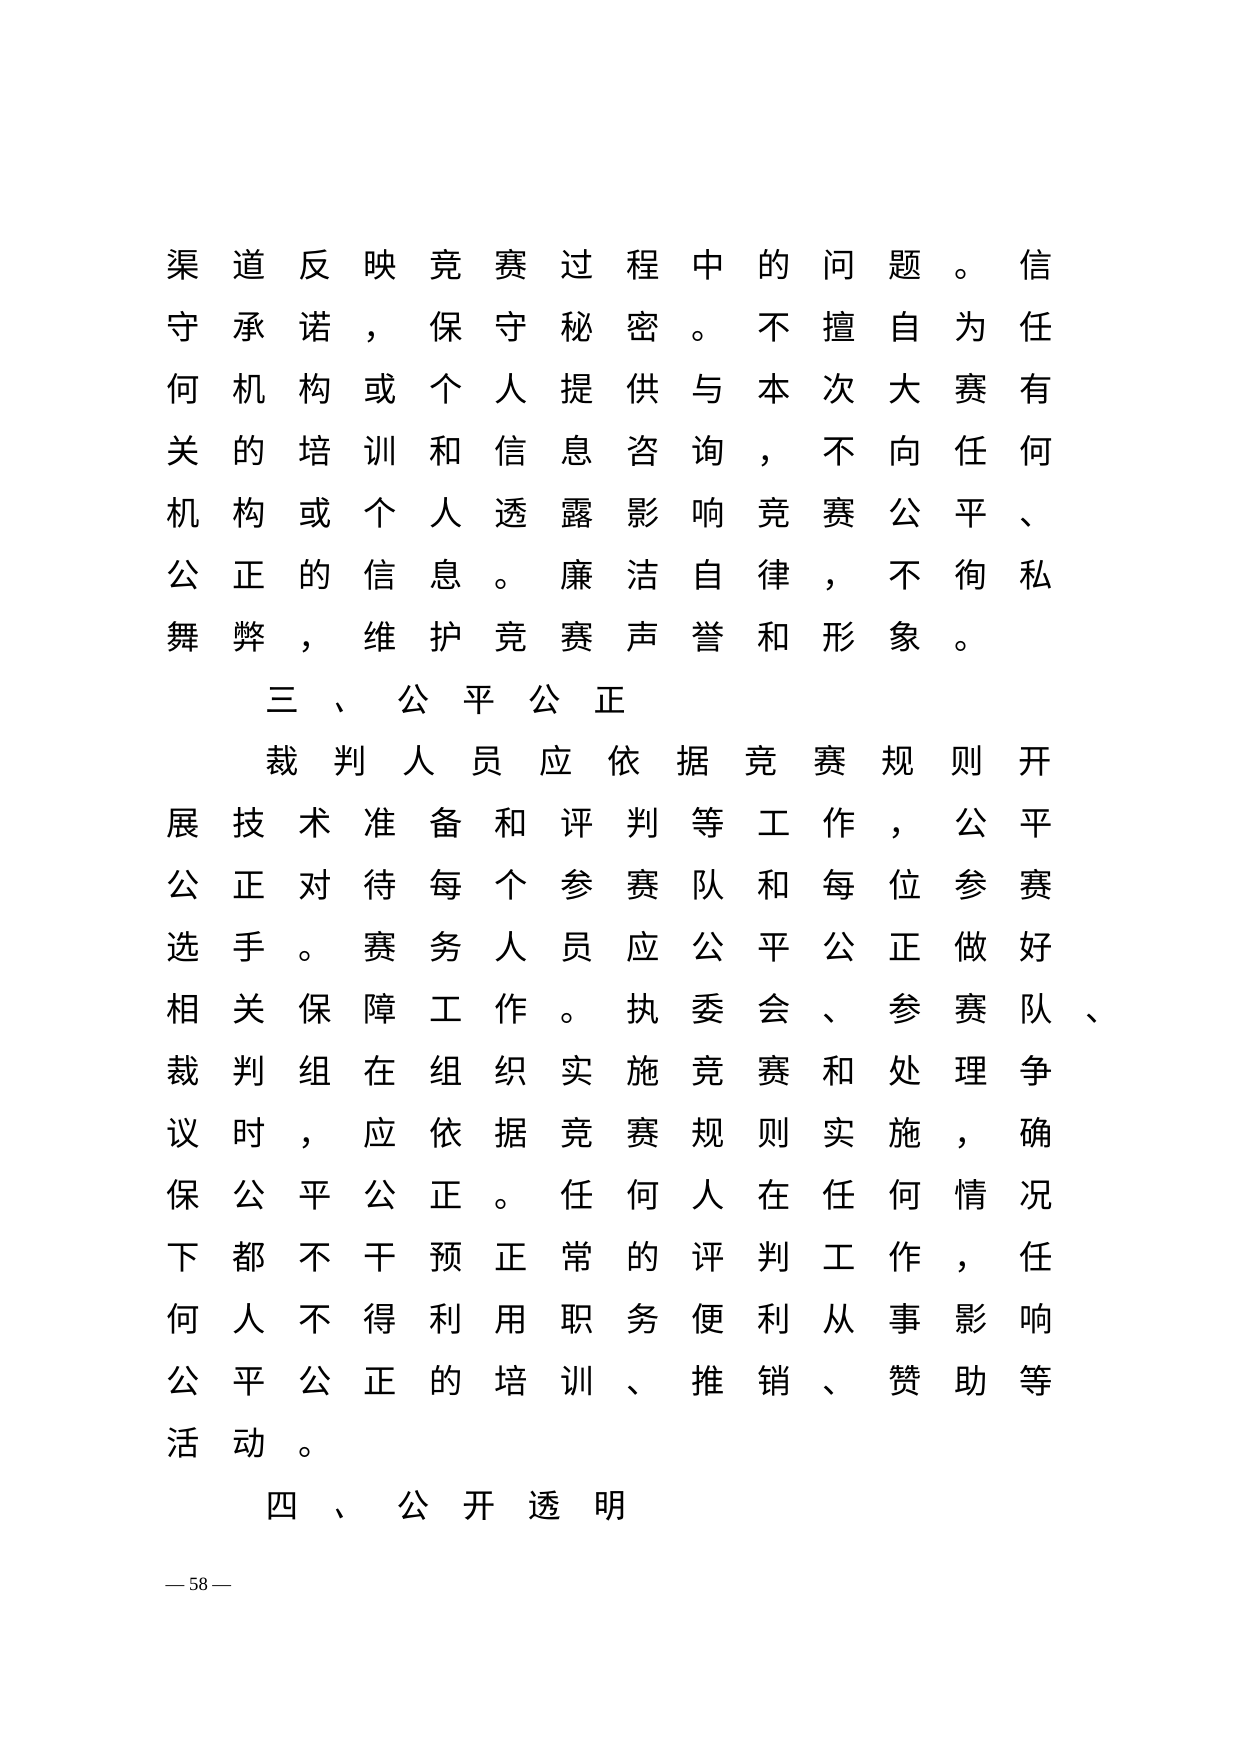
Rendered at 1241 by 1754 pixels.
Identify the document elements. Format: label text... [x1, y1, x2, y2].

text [167, 232, 1085, 666]
text 裁判人员应依据竞赛规则开展技术准备和评判等工作，公平公正对待每个参赛队和每位参赛选手。赛务人员应公平公正做好相关保障工作。执委会、参赛队、裁判组在组织实施竞赛和处理争议时，应依据竞赛规则实施，确保公平公正。任何人在任何情况下都不干预正常的评判工作，任何人不得利用职务便利从事影响公平公正的培训、推销、赞助等活动。 [167, 728, 1085, 1472]
text 四、公开透明 [167, 1472, 1085, 1534]
text 三、公平公正 [167, 666, 1085, 728]
